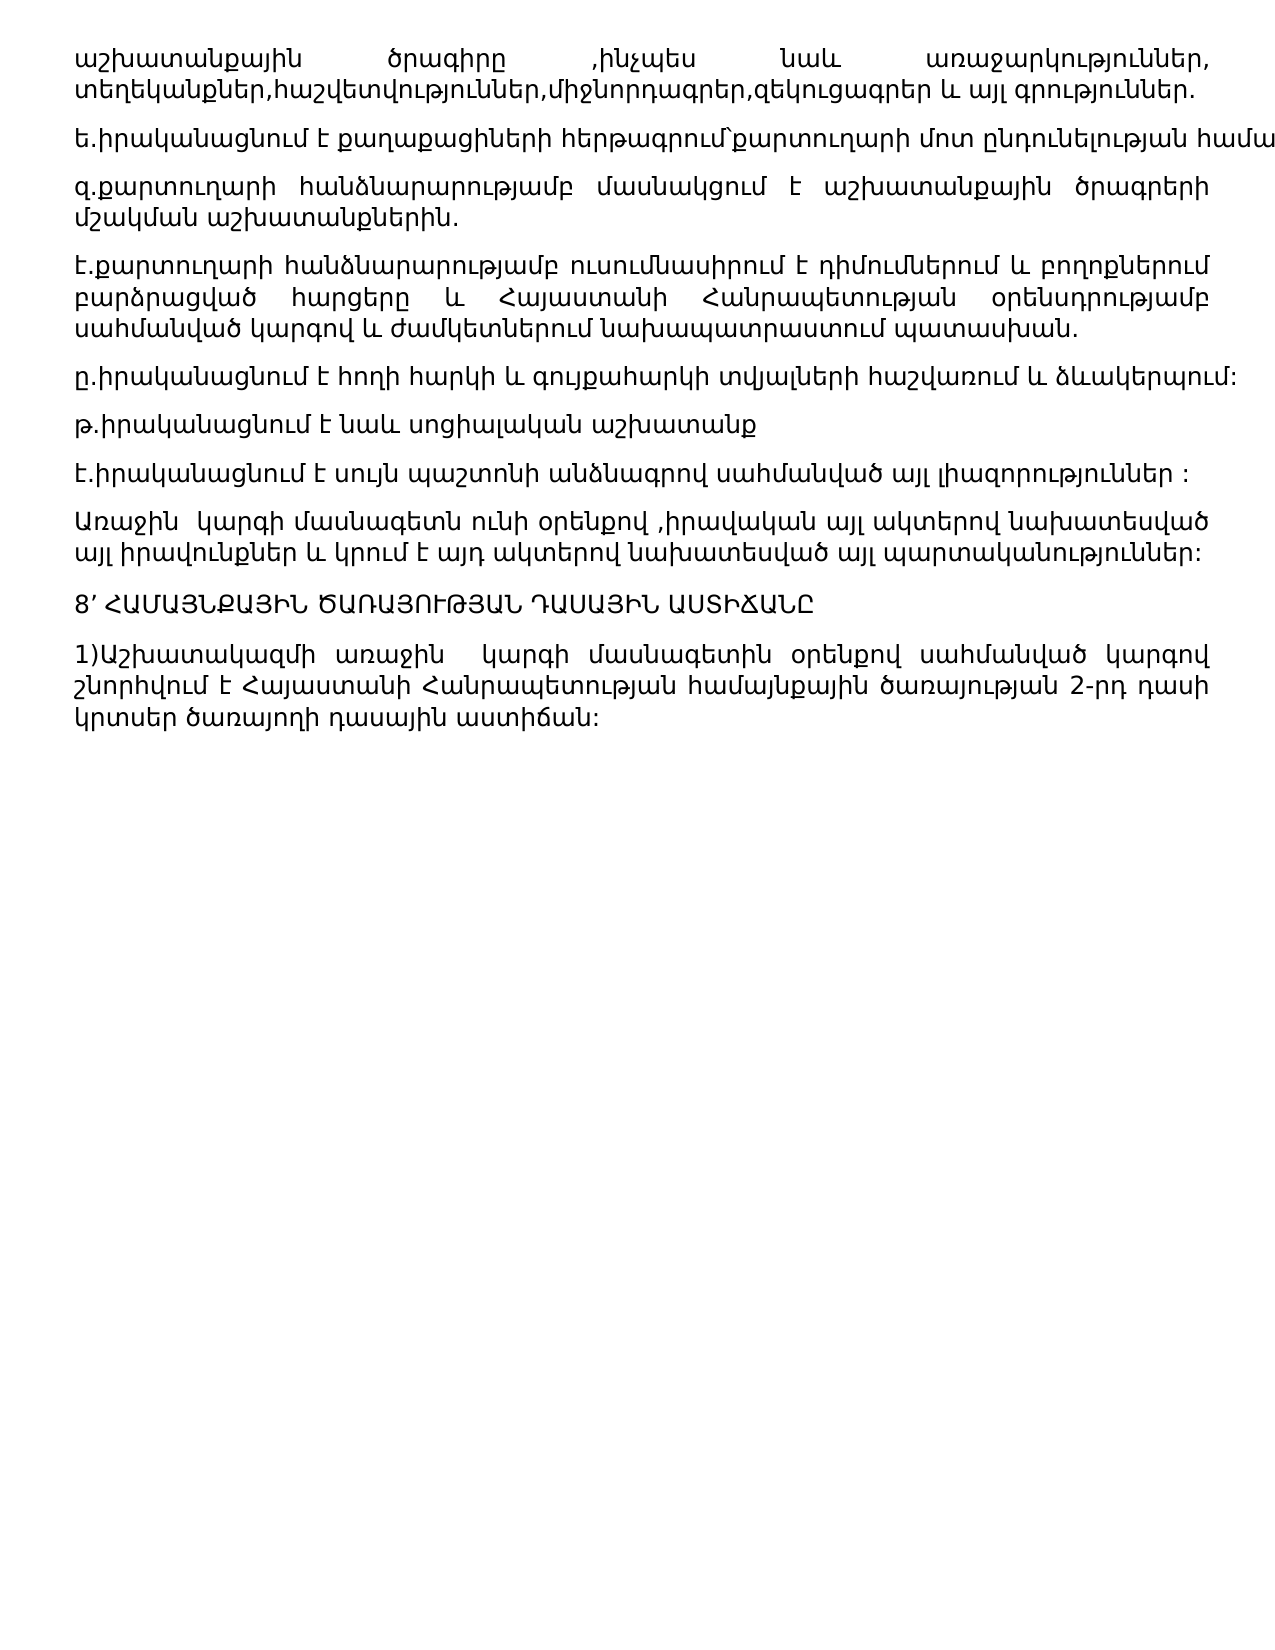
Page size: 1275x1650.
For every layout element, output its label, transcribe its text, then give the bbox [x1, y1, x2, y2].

text 8՚ ՀԱՄԱՅՆՔԱՅԻՆ ԾԱՌԱՅՈՒԹՅԱՆ ԴԱՍԱՅԻՆ ԱՍՏԻՃԱՆԸ [74, 587, 1275, 621]
text է.քարտուղարի հանձնարարությամբ ուսումնասիրում է դիմումներում և բողոքներում բարձրացված հարցերը և Հայաստանի Հանրապետության օրենսդրությամբ սահմանված կարգով և ժամկետներում նախապատրաստում պատասխան. [74, 252, 1211, 344]
text ե.իրականացնում է քաղաքացիների հերթագրում՝քարտուղարի մոտ ընդունելության համար. [74, 124, 1275, 153]
text է.իրականացնում է սույն պաշտոնի անձնագրով սահմանված այլ լիազորություններ : [74, 459, 1275, 488]
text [74, 44, 1211, 105]
text թ.իրականացնում է նաև սոցիալական աշխատանք [74, 411, 1275, 440]
text Առաջին կարգի մասնագետն ունի օրենքով ,իրավական այլ ակտերով նախատեսված այլ իրավունքներ և կրում է այդ ակտերով նախատեսված այլ պարտականություններ: [74, 507, 1211, 568]
text ը.իրականացնում է հողի հարկի և գույքահարկի տվյալների հաշվառում և ձևակերպում: [74, 363, 1275, 392]
text 1)Աշխատակազմի առաջին կարգի մասնագետին օրենքով սահմանված կարգով շնորհվում է Հայաստանի Հանրապետության համայնքային ծառայության 2-րդ դասի կրտսեր ծառայողի դասային աստիճան: [74, 640, 1211, 732]
text զ.քարտուղարի հանձնարարությամբ մասնակցում է աշխատանքային ծրագրերի մշակման աշխատանքներին. [74, 172, 1211, 233]
